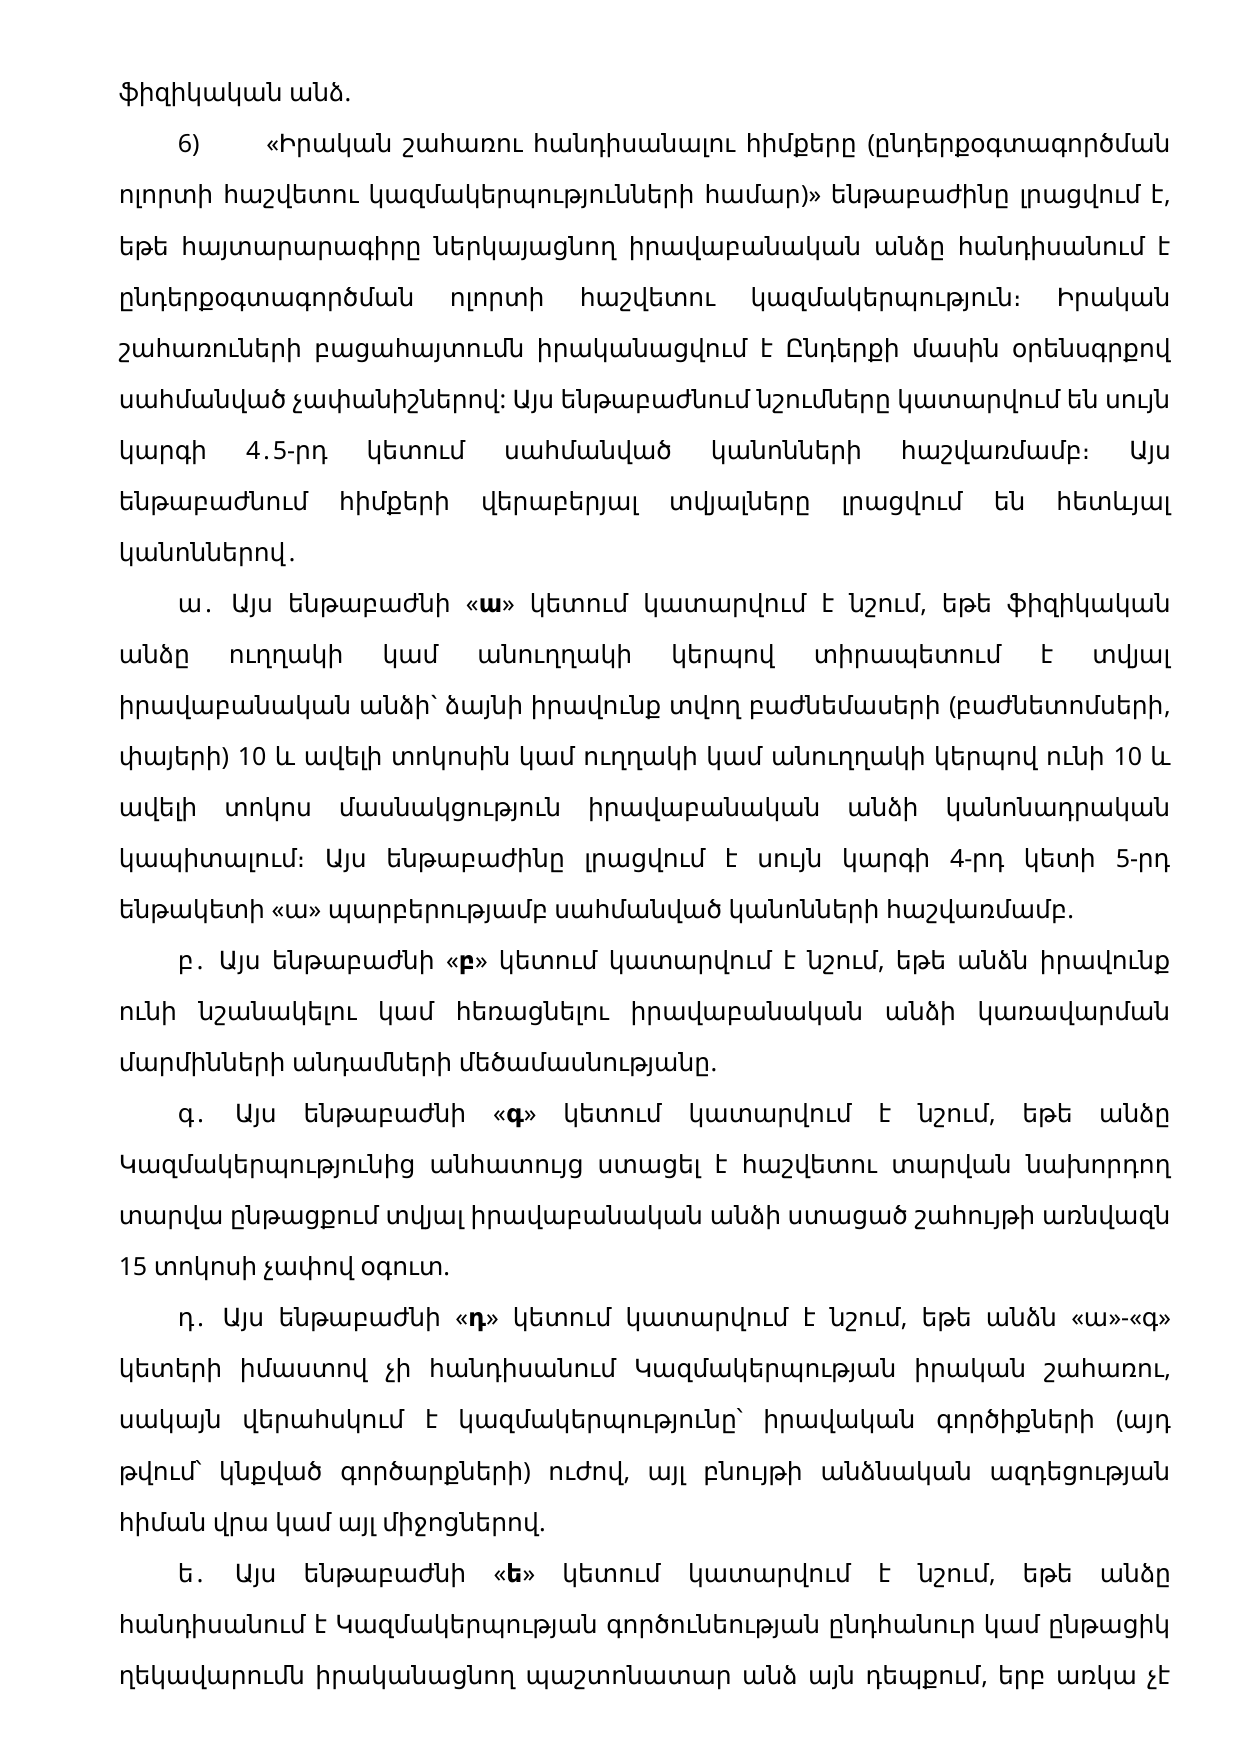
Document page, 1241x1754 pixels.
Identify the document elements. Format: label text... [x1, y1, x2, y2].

text ա․ Այս ենթաբաժնի «ա» կետում կատարվում է նշում, եթե ֆիզիկական անձը ուղղակի կամ անուղղակի կերպով տիրապետում է տվյալ իրավաբանական անձի` ձայնի իրավունք տվող բաժնեմասերի (բաժնետոմսերի, փայերի) 10 և ավելի տոկոսին կամ ուղղակի կամ անուղղակի կերպով ունի 10 և ավելի տոկոս մասնակցություն իրավաբանական անձի կանոնադրական կապիտալում։ Այս ենթաբաժինը լրացվում է սույն կարգի 4-րդ կետի 5-րդ ենթակետի «ա» պարբերությամբ սահմանված կանոնների հաշվառմամբ. [118, 585, 1171, 926]
text դ․ Այս ենթաբաժնի «դ» կետում կատարվում է նշում, եթե անձն «ա»-«գ» կետերի իմաստով չի հանդիսանում Կազմակերպության իրական շահառու, սակայն վերահսկում է կազմակերպությունը՝ իրավական գործիքների (այդ թվում՝ կնքված գործարքների) ուժով, այլ բնույթի անձնական ազդեցության հիման վրա կամ այլ միջոցներով. [118, 1300, 1171, 1538]
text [118, 75, 1171, 109]
text գ․ Այս ենթաբաժնի «գ» կետում կատարվում է նշում, եթե անձը Կազմակերպությունից անհատույց ստացել է հաշվետու տարվան նախորդող տարվա ընթացքում տվյալ իրավաբանական անձի ստացած շահույթի առնվազն 15 տոկոսի չափով օգուտ. [118, 1096, 1171, 1283]
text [118, 1555, 1171, 1691]
list «Իրական շահառու հանդիսանալու հիմքերը (ընդերքօգտագործման ոլորտի հաշվետու կազմակերպությունների համար)» ենթաբաժինը լրացվում է, եթե հայտարարագիրը ներկայացնող իրավաբանական անձը հանդիսանում է ընդերքօգտագործման ոլորտի հաշվետու կազմակերպություն։ Իրական շահառուների բացահայտումն իրականացվում է Ընդերքի մասին օրենսգրքով սահմանված չափանիշներով: Այս ենթաբաժնում նշումները կատարվում են սույն կարգի 4․5-րդ կետում սահմանված կանոնների հաշվառմամբ։ Այս ենթաբաժնում հիմքերի վերաբերյալ տվյալները լրացվում են հետևյալ կանոններով․ [118, 126, 1171, 568]
text բ․ Այս ենթաբաժնի «բ» կետում կատարվում է նշում, եթե անձն իրավունք ունի նշանակելու կամ հեռացնելու իրավաբանական անձի կառավարման մարմինների անդամների մեծամասնությանը. [118, 943, 1171, 1079]
